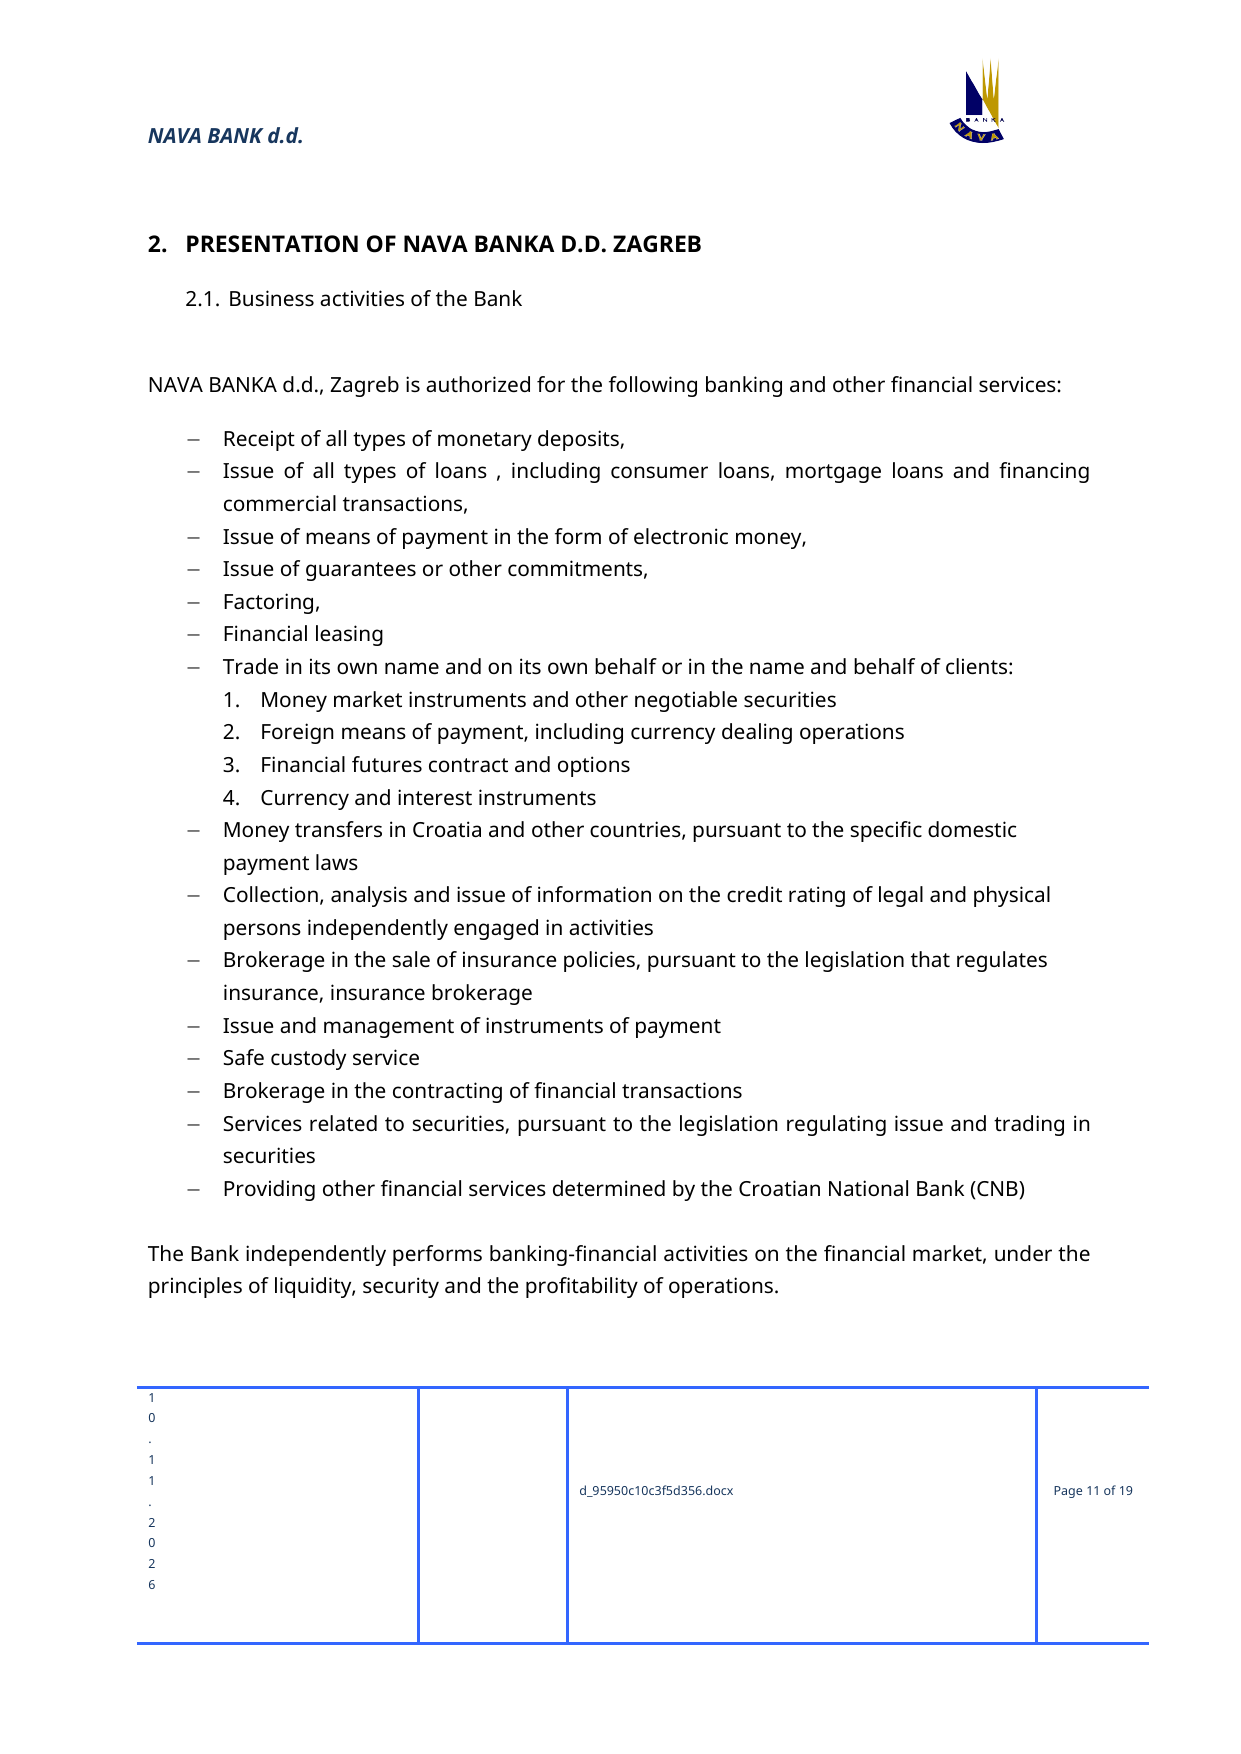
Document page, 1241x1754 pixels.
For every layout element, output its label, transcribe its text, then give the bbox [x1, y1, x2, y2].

subtitle Money transfers in Croatia and other countries, pursuant to the specific domestic payment laws [185, 815, 1092, 876]
list Issue of all types of loans , including consumer loans, mortgage loans and financing commercial transactions, [185, 457, 1092, 518]
subtitle Providing other financial services determined by the Croatian National Bank (CNB) [185, 1174, 1092, 1202]
subtitle Services related to securities, pursuant to the legislation regulating issue and trading in securities [185, 1109, 1092, 1170]
subtitle Foreign means of payment, including currency dealing operations [223, 717, 1092, 746]
subtitle Collection, analysis and issue of information on the credit rating of legal and physical persons independently engaged in activities [185, 880, 1092, 941]
subtitle Financial futures contract and options [223, 750, 1092, 778]
subtitle Issue of guarantees or other commitments, [185, 554, 1092, 583]
subtitle Factoring, [185, 587, 1092, 615]
subtitle Currency and interest instruments [223, 783, 1092, 811]
list PRESENTATION OF NAVA BANKA D.D. ZAGREB [148, 228, 1092, 259]
subtitle Issue and management of instruments of payment [185, 1011, 1092, 1039]
subtitle Safe custody service [185, 1043, 1092, 1072]
text NAVA BANKA d.d., Zagreb is authorized for the following banking and other financial services: [148, 371, 1092, 399]
subtitle Business activities of the Bank [185, 284, 1092, 313]
subtitle Brokerage in the contracting of financial transactions [185, 1076, 1092, 1104]
subtitle Trade in its own name and on its own behalf or in the name and behalf of clients: [185, 652, 1092, 681]
list Receipt of all types of monetary deposits, [185, 424, 1092, 452]
list Issue of means of payment in the form of electronic money, [185, 522, 1092, 550]
subtitle Financial leasing [185, 619, 1092, 648]
subtitle Brokerage in the sale of insurance policies, pursuant to the legislation that regulates insurance, insurance brokerage [185, 946, 1092, 1007]
subtitle Money market instruments and other negotiable securities [223, 685, 1092, 713]
text The Bank independently performs banking-financial activities on the financial market, under the principles of liquidity, security and the profitability of operations. [148, 1239, 1092, 1300]
